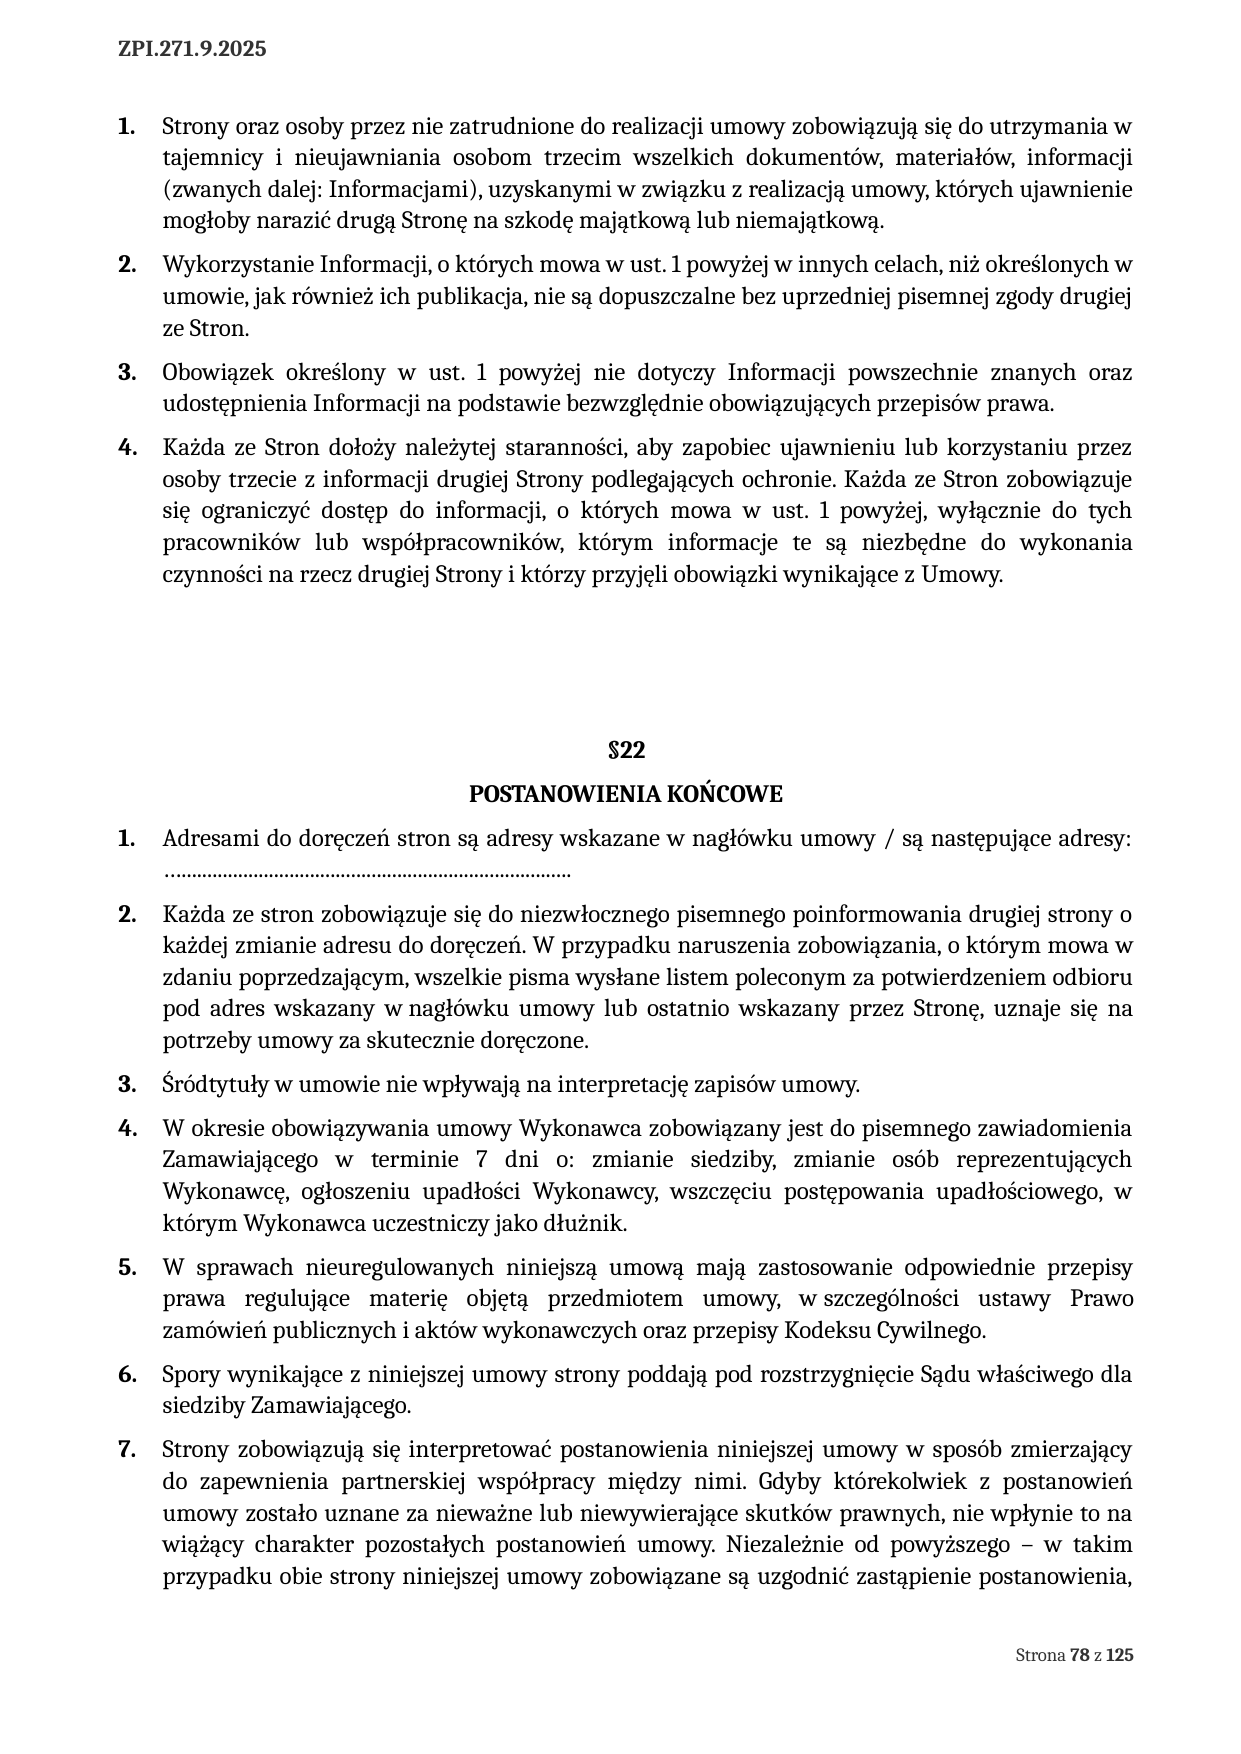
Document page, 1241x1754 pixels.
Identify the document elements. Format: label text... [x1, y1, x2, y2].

list Każda ze Stron dołoży należytej staranności, aby zapobiec ujawnieniu lub korzystaniu przez osoby trzecie z informacji drugiej Strony podlegających ochronie. Każda ze Stron zobowiązuje się ograniczyć dostęp do informacji, o których mowa w ust. 1 powyżej, wyłącznie do tych pracowników lub współpracowników, którym informacje te są niezbędne do wykonania czynności na rzecz drugiej Strony i którzy przyjęli obowiązki wynikające z Umowy. [118, 433, 1134, 588]
list W okresie obowiązywania umowy Wykonawca zobowiązany jest do pisemnego zawiadomienia Zamawiającego w terminie 7 dni o: zmianie siedziby, zmianie osób reprezentujących Wykonawcę, ogłoszeniu upadłości Wykonawcy, wszczęciu postępowania upadłościowego, w którym Wykonawca uczestniczy jako dłużnik. [118, 1114, 1134, 1237]
list Strony oraz osoby przez nie zatrudnione do realizacji umowy zobowiązują się do utrzymania w tajemnicy i nieujawniania osobom trzecim wszelkich dokumentów, materiałów, informacji (zwanych dalej: Informacjami), uzyskanymi w związku z realizacją umowy, których ujawnienie mogłoby narazić drugą Stronę na szkodę majątkową lub niemajątkową. [118, 112, 1134, 235]
text §22 [118, 736, 1134, 764]
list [118, 1435, 1134, 1590]
list Adresami do doręczeń stron są adresy wskazane w nagłówku umowy / są następujące adresy: …............................................................................ [118, 824, 1134, 884]
list Wykorzystanie Informacji, o których mowa w ust. 1 powyżej w innych celach, niż określonych w umowie, jak również ich publikacja, nie są dopuszczalne bez uprzedniej pisemnej zgody drugiej ze Stron. [118, 250, 1134, 342]
list Spory wynikające z niniejszej umowy strony poddają pod rozstrzygnięcie Sądu właściwego dla siedziby Zamawiającego. [118, 1360, 1134, 1420]
list W sprawach nieuregulowanych niniejszą umową mają zastosowanie odpowiednie przepisy prawa regulujące materię objętą przedmiotem umowy, w szczególności ustawy Prawo zamówień publicznych i aktów wykonawczych oraz przepisy Kodeksu Cywilnego. [118, 1253, 1134, 1344]
text Postanowienia końcowe [118, 780, 1134, 808]
list Każda ze stron zobowiązuje się do niezwłocznego pisemnego poinformowania drugiej strony o każdej zmianie adresu do doręczeń. W przypadku naruszenia zobowiązania, o którym mowa w zdaniu poprzedzającym, wszelkie pisma wysłane listem poleconym za potwierdzeniem odbioru pod adres wskazany w nagłówku umowy lub ostatnio wskazany przez Stronę, uznaje się na potrzeby umowy za skutecznie doręczone. [118, 899, 1134, 1054]
list Obowiązek określony w ust. 1 powyżej nie dotyczy Informacji powszechnie znanych oraz udostępnienia Informacji na podstawie bezwzględnie obowiązujących przepisów prawa. [118, 358, 1134, 418]
list Śródtytuły w umowie nie wpływają na interpretację zapisów umowy. [118, 1070, 1134, 1098]
